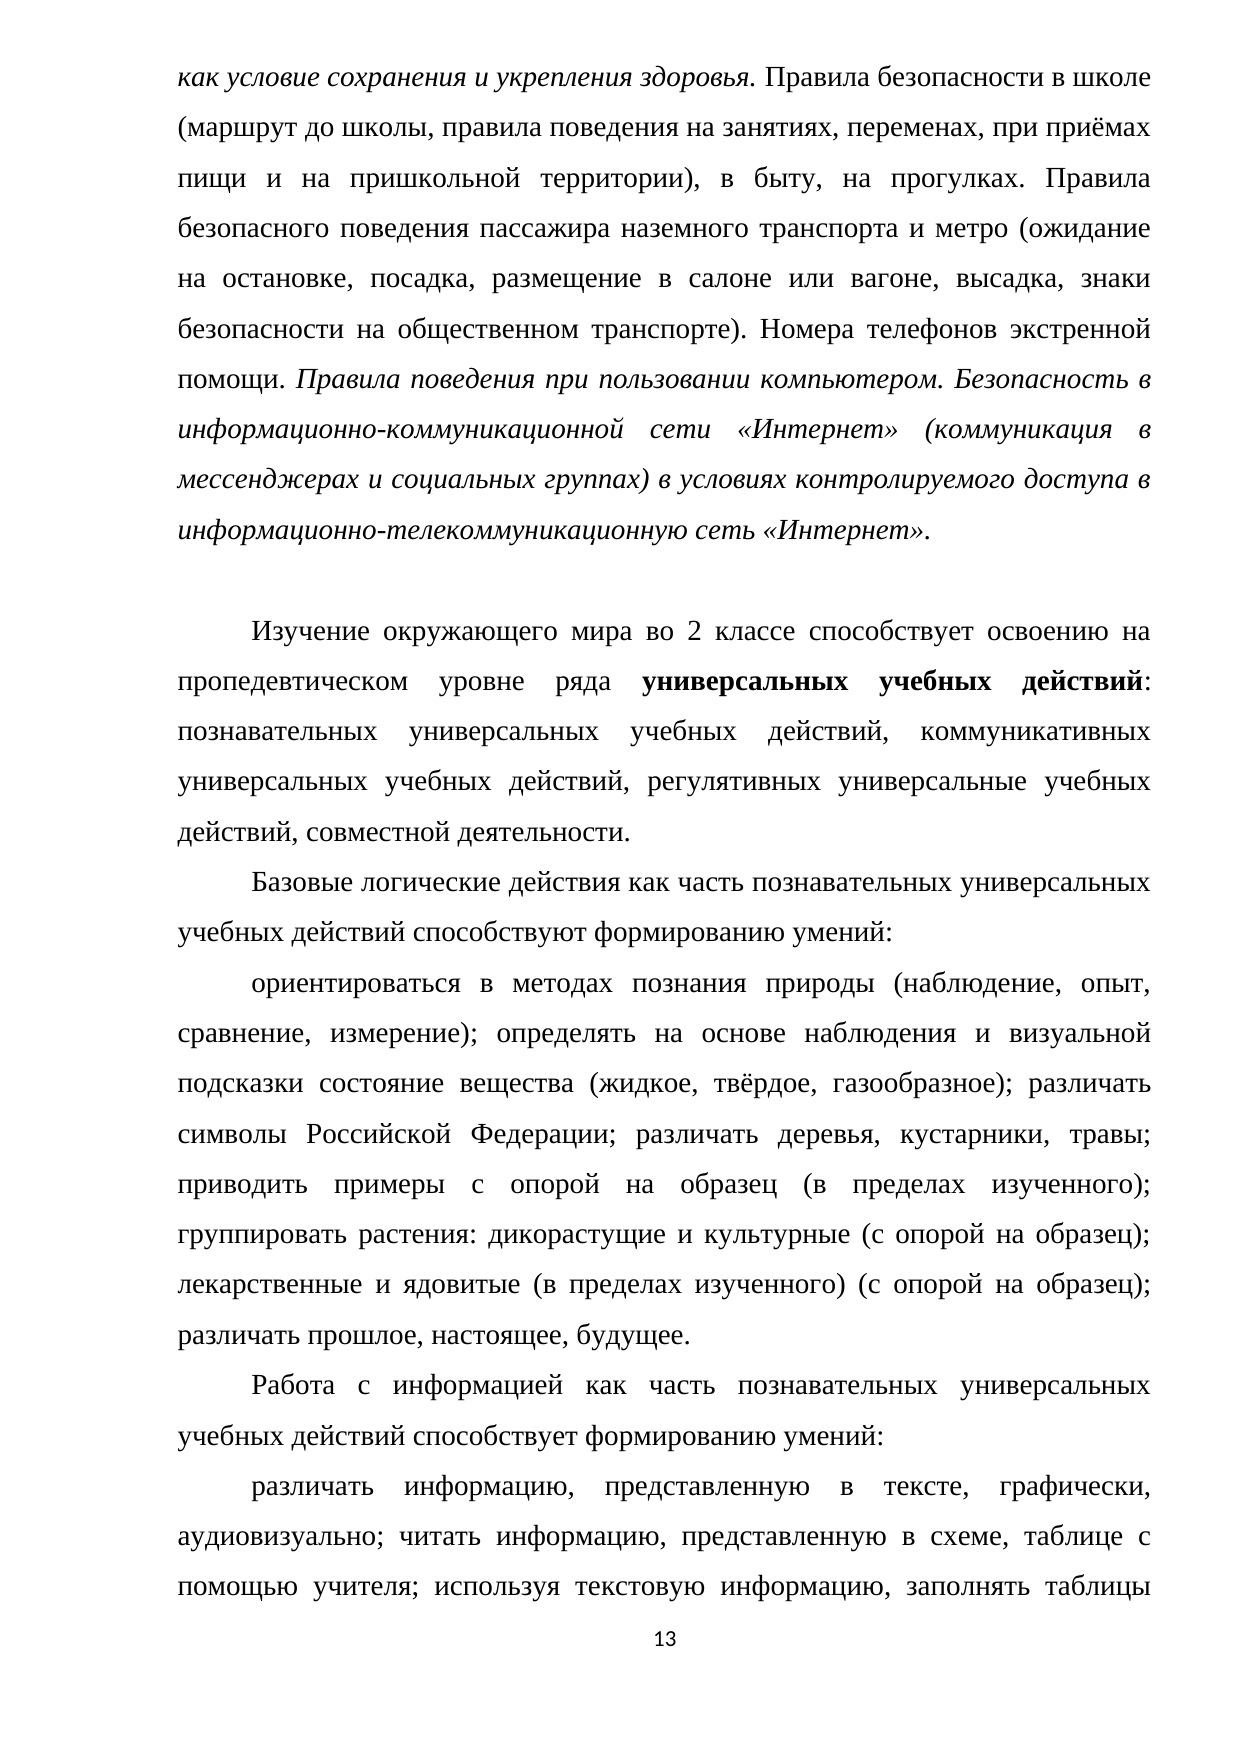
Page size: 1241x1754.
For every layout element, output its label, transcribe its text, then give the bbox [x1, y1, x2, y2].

text Базовые логические действия как часть познавательных универсальных учебных действий способствуют формированию умений: [177, 864, 1152, 948]
text ориентироваться в методах познания природы (наблюдение, опыт, сравнение, измерение); определять на основе наблюдения и визуальной подсказки состояние вещества (жидкое, твёрдое, газообразное); различать символы Российской Федерации; различать деревья, кустарники, травы; приводить примеры с опорой на образец (в пределах изученного); группировать растения: дикорастущие и культурные (с опорой на образец); лекарственные и ядовитые (в пределах изученного) (с опорой на образец); различать прошлое, настоящее, будущее. [177, 965, 1152, 1351]
text Работа с информацией как часть познавательных универсальных учебных действий способствует формированию умений: [177, 1367, 1152, 1451]
text Изучение окружающего мира во 2 классе способствует освоению на пропедевтическом уровне ряда универсальных учебных действий: познавательных универсальных учебных действий, коммуникативных универсальных учебных действий, регулятивных универсальные учебных действий, совместной деятельности. [177, 613, 1152, 847]
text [177, 1468, 1152, 1602]
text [177, 59, 1152, 546]
